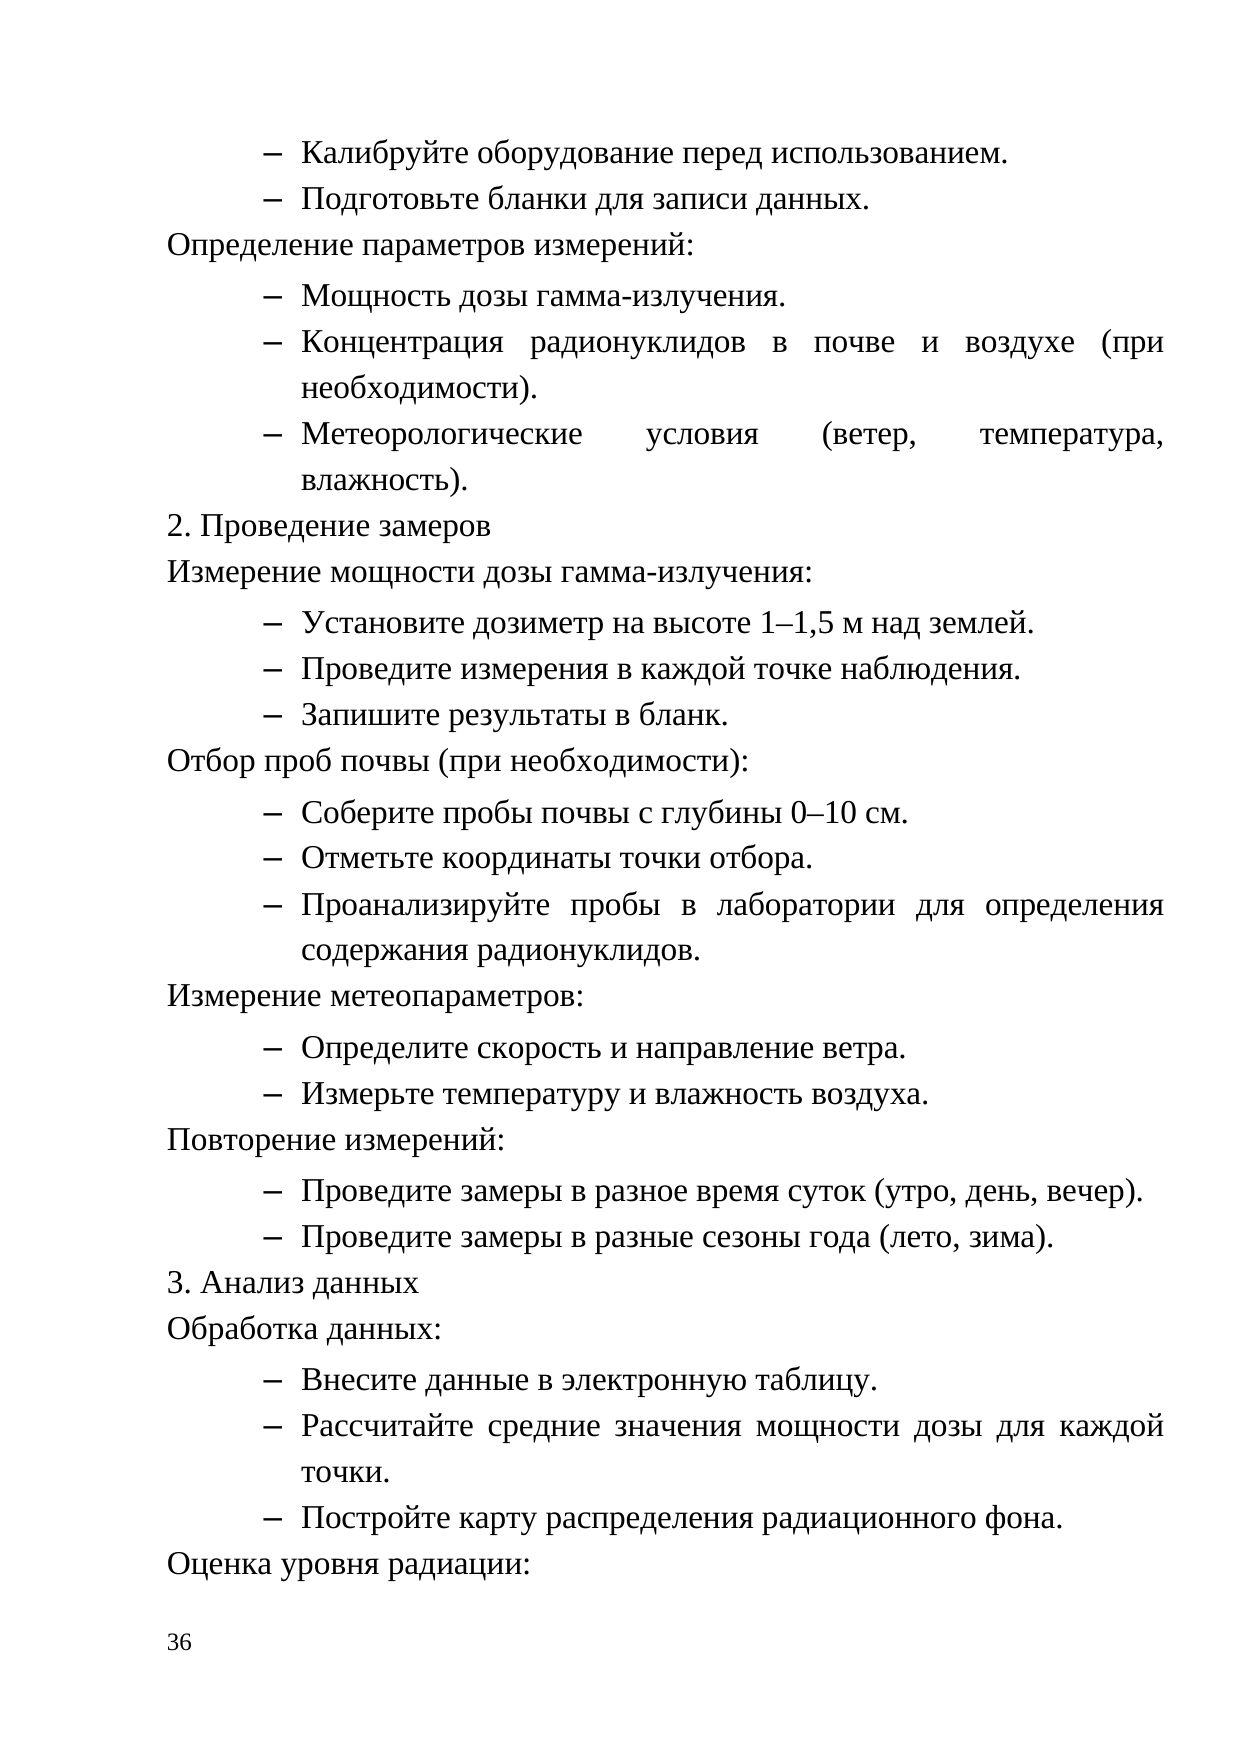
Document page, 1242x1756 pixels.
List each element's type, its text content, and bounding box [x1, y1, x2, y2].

list Концентрация радионуклидов в почве и воздухе (при необходимости). [263, 322, 1164, 406]
list Метеорологические условия (ветер, температура, влажность). [263, 413, 1164, 498]
list Внесите данные в электронную таблицу. [263, 1359, 1164, 1398]
text Отбор проб почвы (при необходимости): [167, 741, 1164, 779]
text Измерение метеопараметров: [167, 976, 1164, 1014]
list Проанализируйте пробы в лаборатории для определения содержания радионуклидов. [263, 884, 1164, 968]
list Измерьте температуру и влажность воздуха. [263, 1073, 1164, 1111]
list Калибруйте оборудование перед использованием. [263, 132, 1164, 171]
list Соберите пробы почвы с глубины 0–10 см. [263, 792, 1164, 830]
text Обработка данных: [167, 1308, 1164, 1346]
text 3. Анализ данных [167, 1262, 1164, 1300]
list Постройте карту распределения радиационного фона. [263, 1497, 1164, 1536]
text Оценка уровня радиации: [167, 1543, 1164, 1581]
list Проведите измерения в каждой точке наблюдения. [263, 649, 1164, 687]
list Проведите замеры в разное время суток (утро, день, вечер). [263, 1170, 1164, 1208]
list Подготовьте бланки для записи данных. [263, 178, 1164, 217]
text Измерение мощности дозы гамма-излучения: [167, 551, 1164, 590]
text Повторение измерений: [167, 1119, 1164, 1157]
list Отметьте координаты точки отбора. [263, 838, 1164, 876]
list Установите дозиметр на высоте 1–1,5 м над землей. [263, 603, 1164, 641]
text 2. Проведение замеров [167, 505, 1164, 544]
list Мощность дозы гамма-излучения. [263, 276, 1164, 314]
text Определение параметров измерений: [167, 224, 1164, 263]
list Определите скорость и направление ветра. [263, 1027, 1164, 1065]
list Рассчитайте средние значения мощности дозы для каждой точки. [263, 1405, 1164, 1489]
list Проведите замеры в разные сезоны года (лето, зима). [263, 1216, 1164, 1254]
list Запишите результаты в бланк. [263, 694, 1164, 733]
